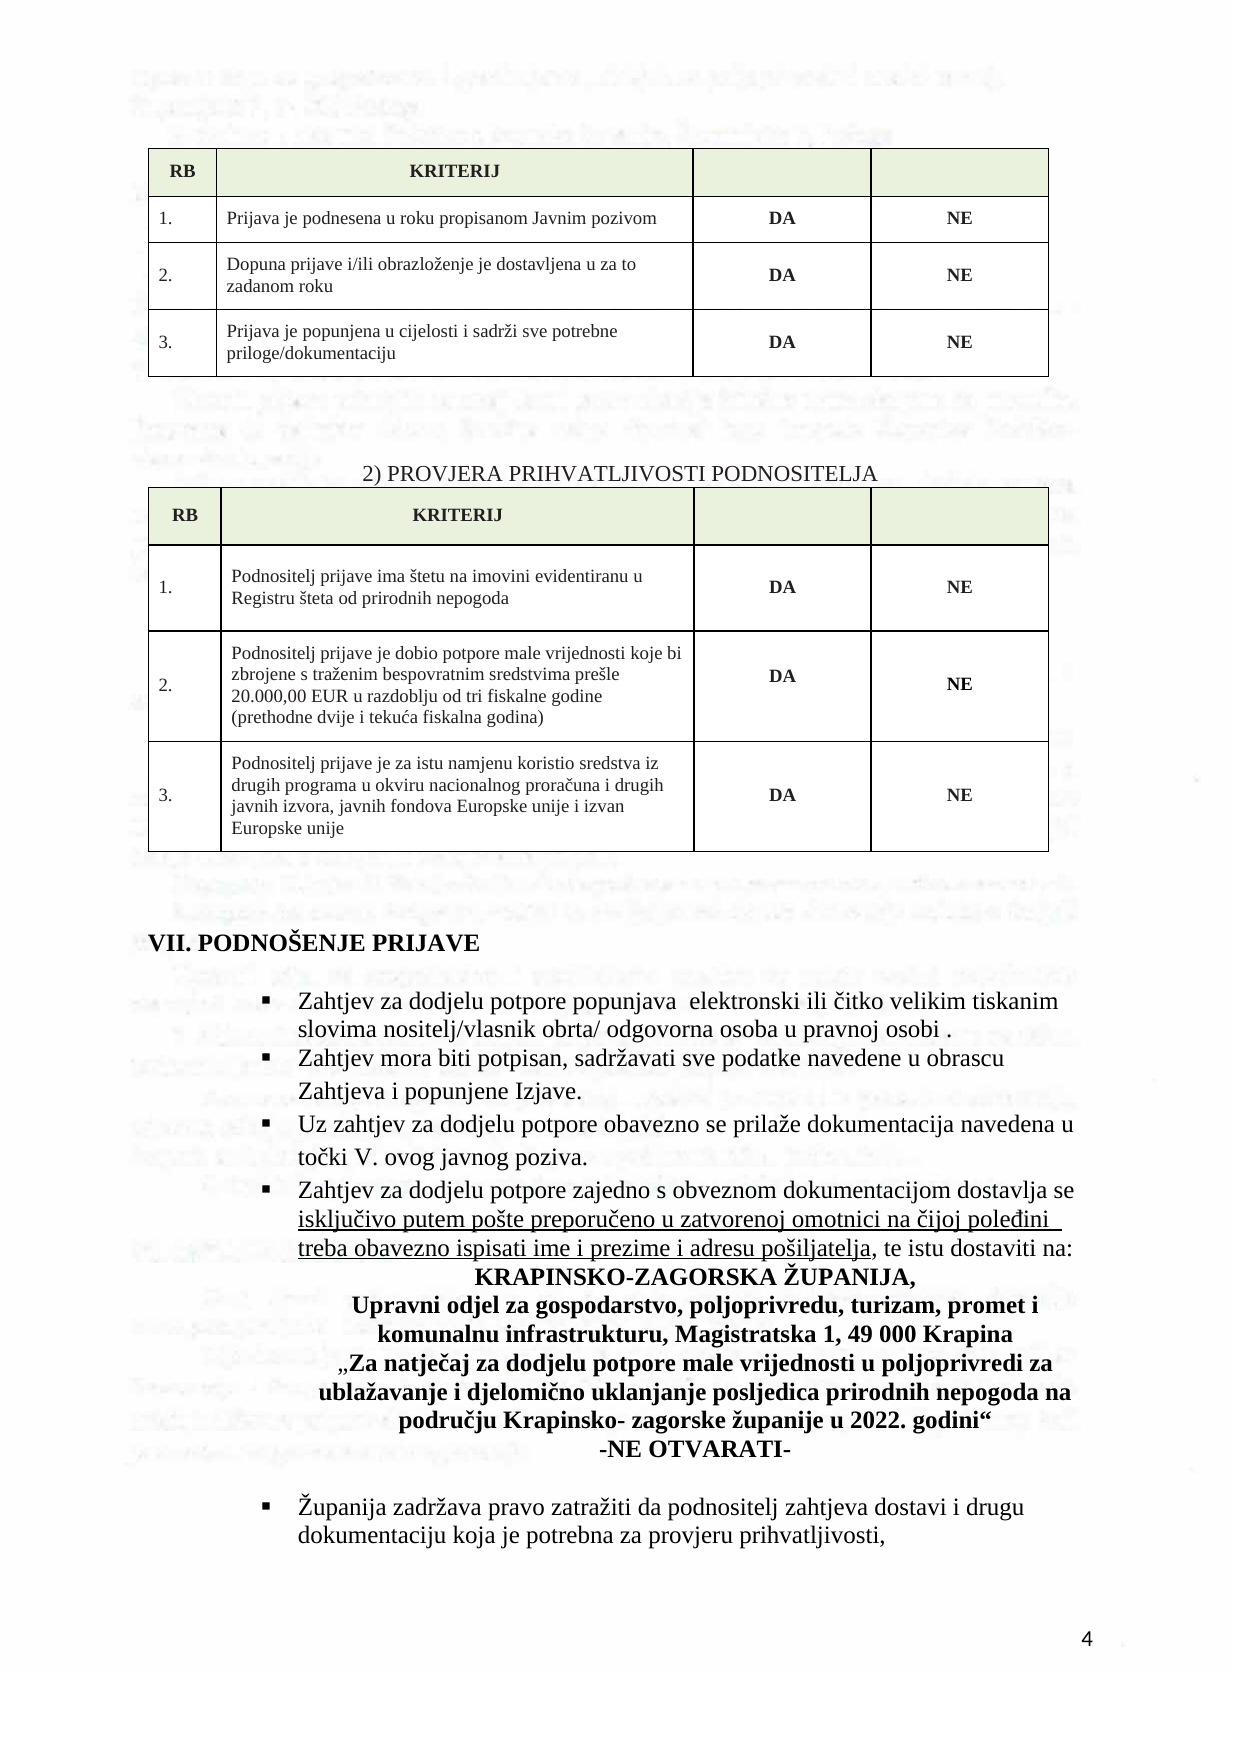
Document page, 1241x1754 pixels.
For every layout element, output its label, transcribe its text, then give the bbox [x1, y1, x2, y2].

table_cell NE [872, 310, 1048, 376]
table_cell NE [872, 546, 1048, 630]
table_cell 1. [149, 197, 216, 241]
table_cell DA [695, 632, 870, 741]
table_cell NE [872, 243, 1048, 308]
table_header [695, 488, 870, 544]
table_header [694, 149, 870, 196]
list -NE OTVARATI- [298, 1434, 1093, 1463]
table_cell Podnositelj prijave je dobio potpore male vrijednosti koje bi zbrojene s traženim bespovratnim sredstvima prešle 20.000,00 EUR u razdoblju od tri fiskalne godine (prethodne dvije i tekuća fiskalna godina) [222, 632, 693, 741]
text 2) PROVJERA PRIHVATLJIVOSTI PODNOSITELJA [148, 460, 1093, 487]
table_header KRITERIJ [217, 149, 692, 196]
table_cell 3. [149, 742, 220, 851]
table_cell 2. [149, 632, 220, 741]
table_header RB [149, 149, 216, 196]
picture [0, 0, 1235, 1673]
table_cell Prijava je popunjena u cijelosti i sadrži sve potrebne priloge/dokumentaciju [217, 310, 692, 376]
list Uz zahtjev za dodjelu potpore obavezno se prilaže dokumentacija navedena u točki V. ovog javnog poziva. [260, 1109, 1093, 1171]
table_cell Podnositelj prijave je za istu namjenu koristio sredstva iz drugih programa u okviru nacionalnog proračuna i drugih javnih izvora, javnih fondova Europske unije i izvan Europske unije [222, 742, 693, 851]
table_cell DA [694, 310, 870, 376]
list Upravni odjel za gospodarstvo, poljoprivredu, turizam, promet i komunalnu infrastrukturu, Magistratska 1, 49 000 Krapina „Za natječaj za dodjelu potpore male vrijednosti u poljoprivredi za ublažavanje i djelomično uklanjanje posljedica prirodnih nepogoda na području Krapinsko- zagorske županije u 2022. godini“ [298, 1290, 1093, 1434]
table_header RB [149, 488, 220, 544]
table_cell 1. [149, 546, 220, 630]
list Zahtjev za dodjelu potpore popunjava elektronski ili čitko velikim tiskanim slovima nositelj/vlasnik obrta/ odgovorna osoba u pravnoj osobi . [260, 986, 1093, 1043]
table_cell Dopuna prijave i/ili obrazloženje je dostavljena u za to zadanom roku [217, 243, 692, 308]
text VII. PODNOŠENJE PRIJAVE [148, 928, 1093, 957]
table_cell 2. [149, 243, 216, 308]
list Zahtjev za dodjelu potpore zajedno s obveznom dokumentacijom dostavlja se isključivo putem pošte preporučeno u zatvorenoj omotnici na čijoj poleđini treba obavezno ispisati ime i prezime i adresu pošiljatelja, te istu dostaviti na: [260, 1175, 1093, 1262]
table_cell DA [694, 243, 870, 308]
table_cell Podnositelj prijave ima štetu na imovini evidentiranu u Registru šteta od prirodnih nepogoda [222, 546, 693, 630]
table_cell DA [694, 197, 870, 241]
table_cell DA [695, 546, 870, 630]
list Županija zadržava pravo zatražiti da podnositelj zahtjeva dostavi i drugu dokumentaciju koja je potrebna za provjeru prihvatljivosti, [260, 1492, 1093, 1549]
table_header KRITERIJ [222, 488, 693, 544]
list Zahtjev mora biti potpisan, sadržavati sve podatke navedene u obrascu Zahtjeva i popunjene Izjave. [260, 1043, 1093, 1105]
table_cell DA [695, 742, 870, 851]
table_cell NE [872, 197, 1048, 241]
table_cell NE [872, 742, 1048, 851]
table_header [872, 488, 1048, 544]
table_cell NE [872, 632, 1048, 741]
table_cell 3. [149, 310, 216, 376]
table_cell Prijava je podnesena u roku propisanom Javnim pozivom [217, 197, 692, 241]
table_header [872, 149, 1048, 196]
list KRAPINSKO-ZAGORSKA ŽUPANIJA, [298, 1262, 1093, 1290]
